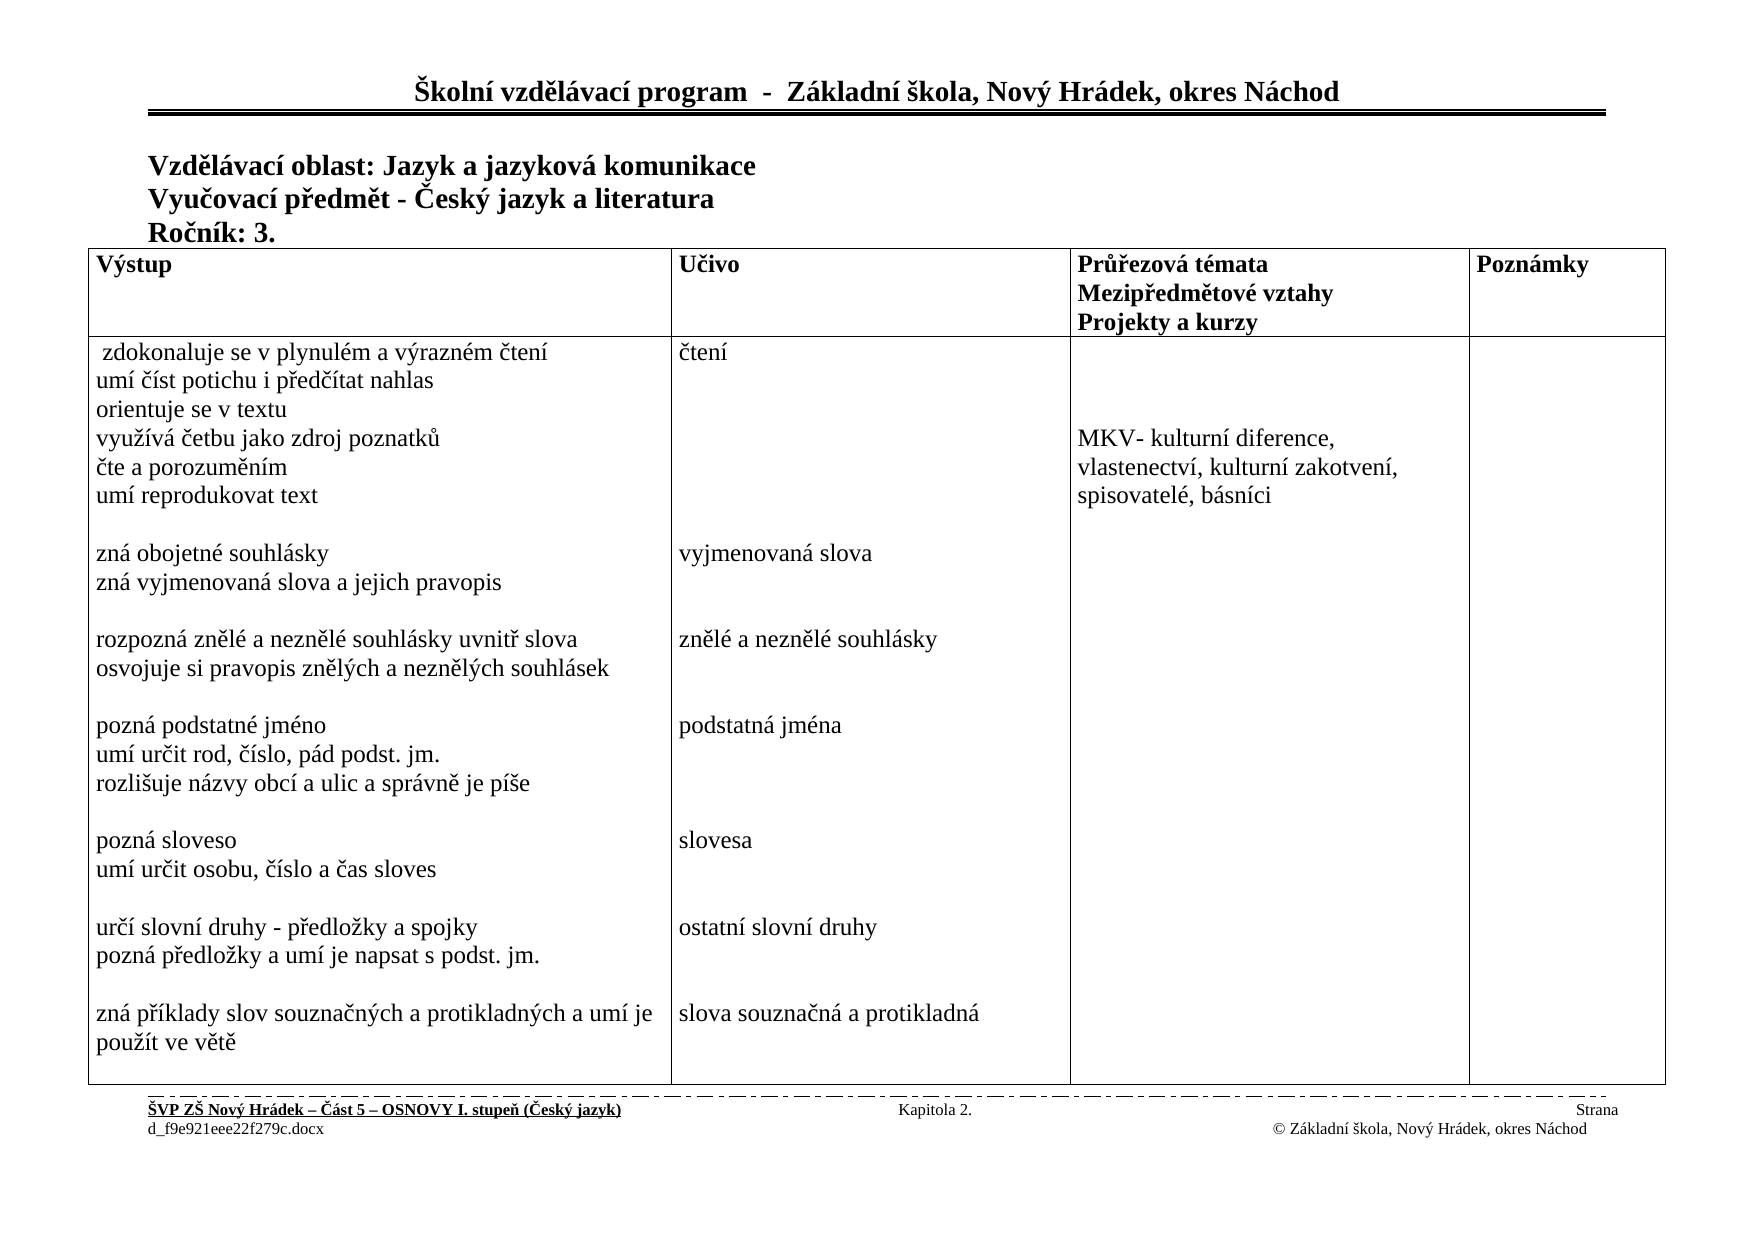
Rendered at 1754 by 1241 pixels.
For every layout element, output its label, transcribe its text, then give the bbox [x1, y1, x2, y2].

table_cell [1071, 337, 1469, 1084]
table_header Učivo [672, 249, 1070, 336]
text Ročník: 3. [148, 215, 1606, 248]
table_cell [89, 337, 671, 1084]
text Vzdělávací oblast: Jazyk a jazyková komunikace [148, 148, 1606, 181]
table_cell [1470, 337, 1665, 1084]
table_header Průřezová témata Mezipředmětové vztahy Projekty a kurzy [1071, 249, 1469, 336]
table_header Poznámky [1470, 249, 1665, 336]
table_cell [672, 337, 1070, 1084]
table_header Výstup [89, 249, 671, 336]
text Vyučovací předmět - Český jazyk a literatura [148, 181, 1606, 215]
